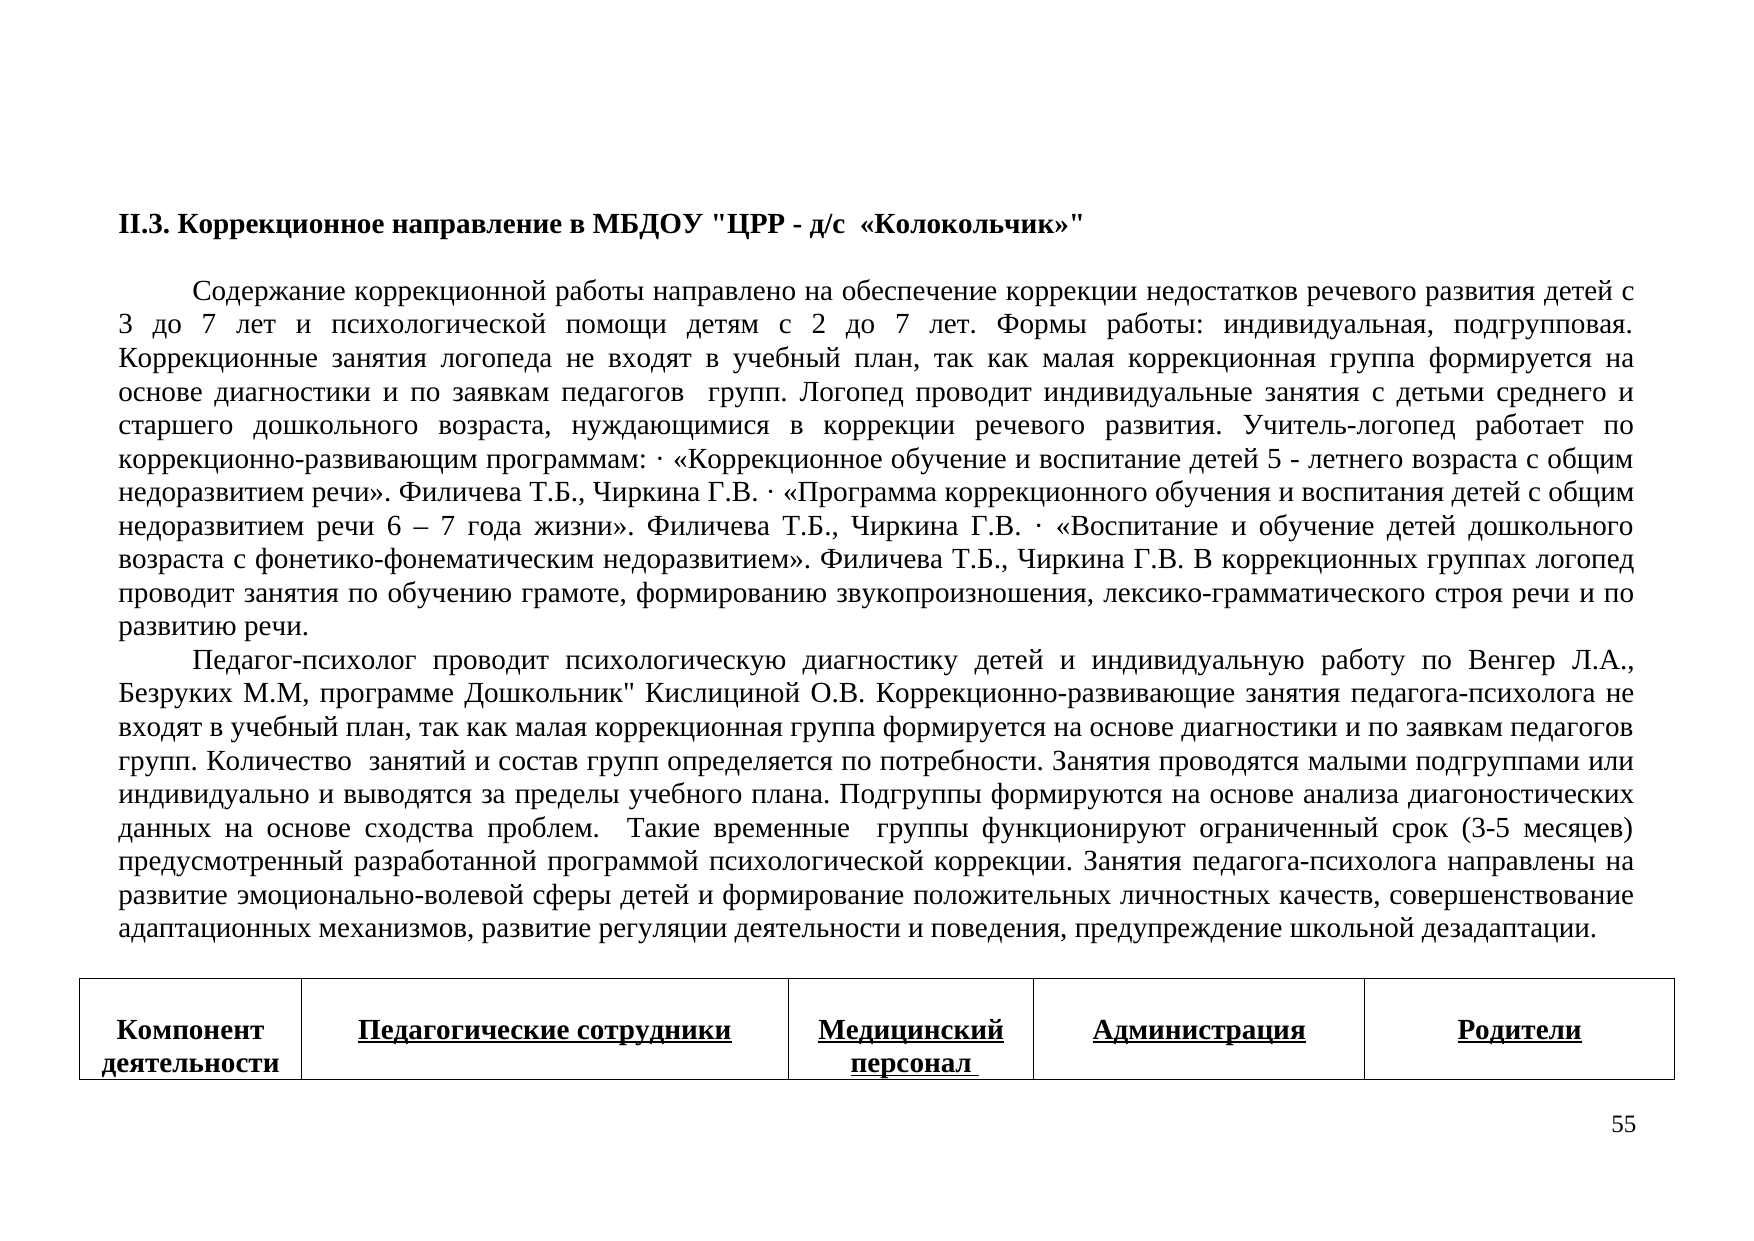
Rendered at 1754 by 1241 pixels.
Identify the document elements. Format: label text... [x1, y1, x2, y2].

text Педагог-психолог проводит психологическую диагностику детей и индивидуальную работу по Венгер Л.А., Безруких М.М, программе Дошкольник" Кислициной О.В. Коррекционно-развивающие занятия педагога-психолога не входят в учебный план, так как малая коррекционная группа формируется на основе диагностики и по заявкам педагогов групп. Количество занятий и состав групп определяется по потребности. Занятия проводятся малыми подгруппами или индивидуально и выводятся за пределы учебного плана. Подгруппы формируются на основе анализа диагоностических данных на основе сходства проблем. Такие временные группы функционируют ограниченный срок (3-5 месяцев) предусмотренный разработанной программой психологической коррекции. Занятия педагога-психолога направлены на развитие эмоционально-волевой сферы детей и формирование положительных личностных качеств, совершенствование адаптационных механизмов, развитие регуляции деятельности и поведения, предупреждение школьной дезадаптации. [118, 642, 1636, 944]
text II.3. Коррекционное направление в МБДОУ "ЦРР - д/с «Колокольчик»" [118, 206, 1636, 239]
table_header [789, 979, 1033, 1079]
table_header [80, 979, 301, 1079]
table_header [302, 979, 788, 1079]
text Содержание коррекционной работы направлено на обеспечение коррекции недостатков речевого развития детей с 3 до 7 лет и психологической помощи детям с 2 до 7 лет. Формы работы: индивидуальная, подгрупповая. Коррекционные занятия логопеда не входят в учебный план, так как малая коррекционная группа формируется на основе диагностики и по заявкам педагогов групп. Логопед проводит индивидуальные занятия с детьми среднего и старшего дошкольного возраста, нуждающимися в коррекции речевого развития. Учитель-логопед работает по коррекционно-развивающим программам: · «Коррекционное обучение и воспитание детей 5 - летнего возраста с общим недоразвитием речи». Филичева Т.Б., Чиркина Г.В. · «Программа коррекционного обучения и воспитания детей с общим недоразвитием речи 6 – 7 года жизни». Филичева Т.Б., Чиркина Г.В. · «Воспитание и обучение детей дошкольного возраста с фонетико-фонематическим недоразвитием». Филичева Т.Б., Чиркина Г.В. В коррекционных группах логопед проводит занятия по обучению грамоте, формированию звукопроизношения, лексико-грамматического строя речи и по развитию речи. [118, 273, 1636, 642]
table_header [1034, 979, 1364, 1079]
table_header Родители [1365, 979, 1674, 1079]
